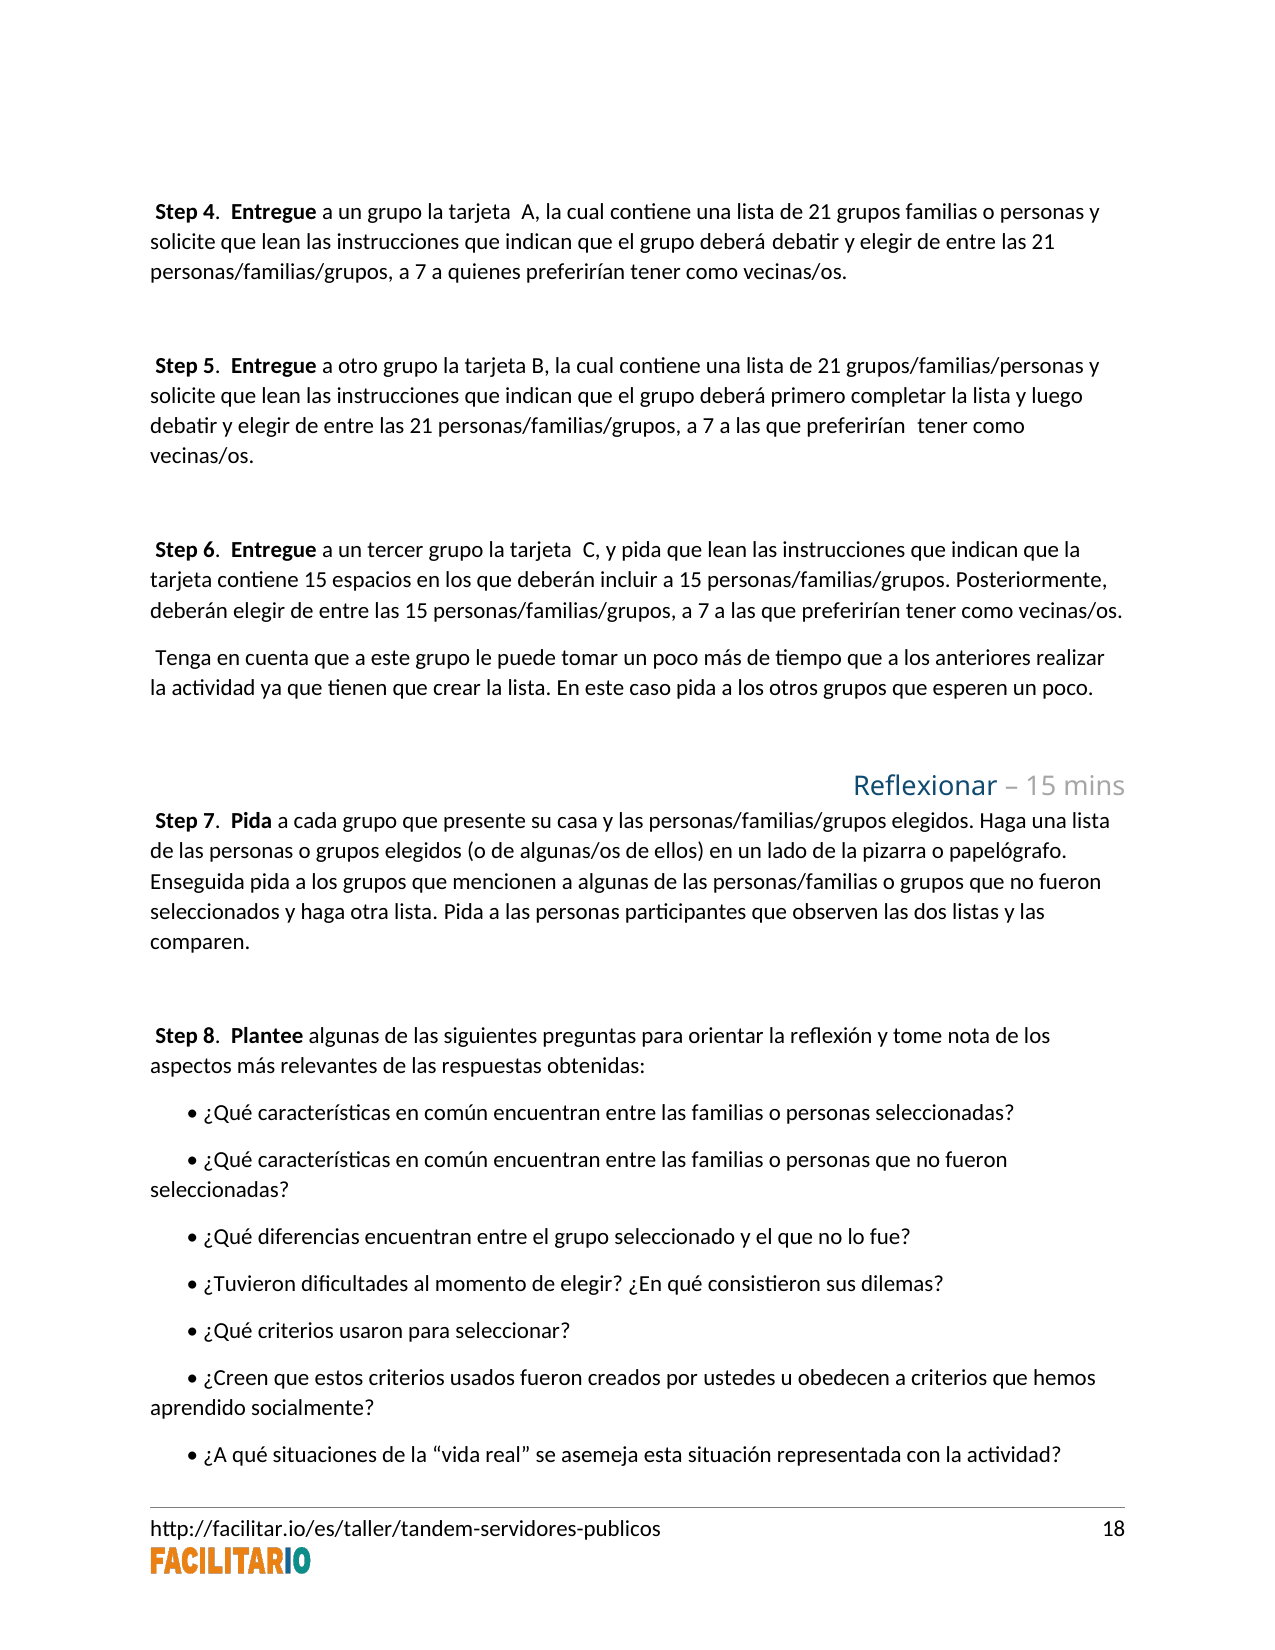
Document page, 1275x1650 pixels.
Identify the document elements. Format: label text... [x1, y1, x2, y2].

text • ¿Tuvieron dificultades al momento de elegir? ¿En qué consistieron sus dilemas? [150, 1269, 1125, 1297]
subtitle Reflexionar – 15 mins [150, 767, 1125, 803]
text • ¿Qué diferencias encuentran entre el grupo seleccionado y el que no lo fue? [150, 1222, 1125, 1250]
text Step 7. Pida a cada grupo que presente su casa y las personas/familias/grupos elegidos. Haga una lista de las personas o grupos elegidos (o de algunas/os de ellos) en un lado de la pizarra o papelógrafo. Enseguida pida a los grupos que mencionen a algunas de las personas/familias o grupos que no fueron seleccionados y haga otra lista. Pida a las personas participantes que observen las dos listas y las comparen. [150, 806, 1125, 955]
text • ¿Creen que estos criterios usados fueron creados por ustedes u obedecen a criterios que hemos aprendido socialmente? [150, 1363, 1125, 1421]
text • ¿Qué criterios usaron para seleccionar? [150, 1316, 1125, 1344]
picture [145, 1544, 315, 1576]
text Step 8. Plantee algunas de las siguientes preguntas para orientar la reflexión y tome nota de los aspectos más relevantes de las respuestas obtenidas: [150, 1021, 1125, 1079]
text Step 5. Entregue a otro grupo la tarjeta B, la cual contiene una lista de 21 grupos/familias/personas y solicite que lean las instrucciones que indican que el grupo deberá primero completar la lista y luego debatir y elegir de entre las 21 personas/familias/grupos, a 7 a las que preferirían tener como vecinas/os. [150, 351, 1125, 470]
text • ¿Qué características en común encuentran entre las familias o personas que no fueron seleccionadas? [150, 1145, 1125, 1203]
text Tenga en cuenta que a este grupo le puede tomar un poco más de tiempo que a los anteriores realizar la actividad ya que tienen que crear la lista. En este caso pida a los otros grupos que esperen un poco. [150, 643, 1125, 701]
text • ¿Qué características en común encuentran entre las familias o personas seleccionadas? [150, 1098, 1125, 1126]
text • ¿A qué situaciones de la “vida real” se asemeja esta situación representada con la actividad? [150, 1440, 1125, 1468]
text Step 4. Entregue a un grupo la tarjeta A, la cual contiene una lista de 21 grupos familias o personas y solicite que lean las instrucciones que indican que el grupo deberá debatir y elegir de entre las 21 personas/familias/grupos, a 7 a quienes preferirían tener como vecinas/os. [150, 197, 1125, 285]
text Step 6. Entregue a un tercer grupo la tarjeta C, y pida que lean las instrucciones que indican que la tarjeta contiene 15 espacios en los que deberán incluir a 15 personas/familias/grupos. Posteriormente, deberán elegir de entre las 15 personas/familias/grupos, a 7 a las que preferirían tener como vecinas/os. [150, 535, 1125, 624]
